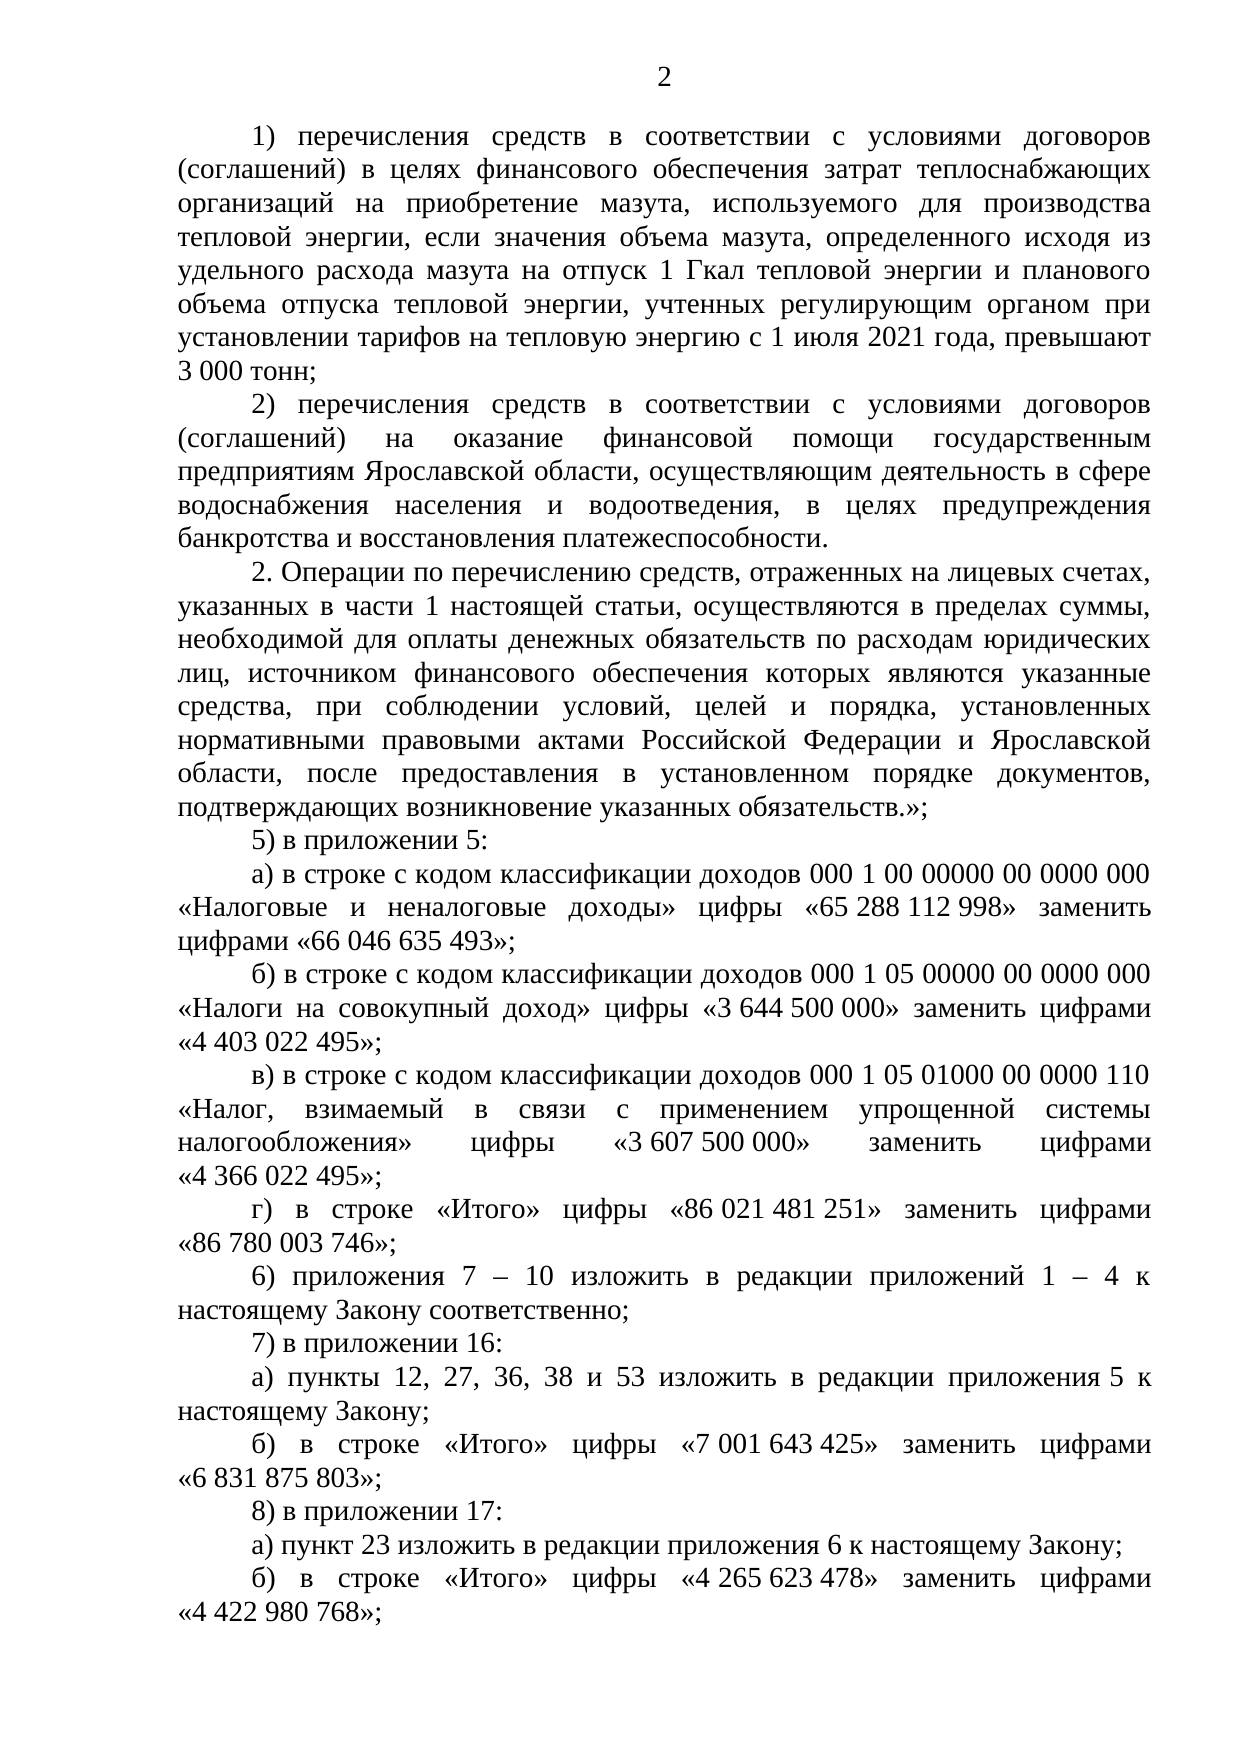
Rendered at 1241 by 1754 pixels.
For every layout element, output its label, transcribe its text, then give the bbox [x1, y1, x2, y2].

text в) в строке с кодом классификации доходов 000 1 05 01000 00 0000 110 «Налог, взимаемый в связи с применением упрощенной системы налогообложения» цифры «3 607 500 000» заменить цифрами «4 366 022 495»; [177, 1057, 1152, 1191]
text 5) в приложении 5: [177, 822, 1152, 856]
text 6) приложения 7 – 10 изложить в редакции приложений 1 – 4 к настоящему Закону соответственно; [177, 1258, 1152, 1326]
text 2. Операции по перечислению средств, отраженных на лицевых счетах, указанных в части 1 настоящей статьи, осуществляются в пределах суммы, необходимой для оплаты денежных обязательств по расходам юридических лиц, источником финансового обеспечения которых являются указанные средства, при соблюдении условий, целей и порядка, установленных нормативными правовыми актами Российской Федерации и Ярославской области, после предоставления в установленном порядке документов, подтверждающих возникновение указанных обязательств.»; [177, 554, 1152, 822]
text а) пункт 23 изложить в редакции приложения 6 к настоящему Закону; [177, 1527, 1152, 1560]
text б) в строке с кодом классификации доходов 000 1 05 00000 00 0000 000 «Налоги на совокупный доход» цифры «3 644 500 000» заменить цифрами «4 403 022 495»; [177, 957, 1152, 1057]
text г) в строке «Итого» цифры «86 021 481 251» заменить цифрами «86 780 003 746»; [177, 1191, 1152, 1258]
text б) в строке «Итого» цифры «4 265 623 478» заменить цифрами «4 422 980 768»; [177, 1560, 1152, 1627]
text а) пункты 12, 27, 36, 38 и 53 изложить в редакции приложения 5 к настоящему Закону; [177, 1359, 1152, 1426]
text 7) в приложении 16: [177, 1326, 1152, 1359]
text 2) перечисления средств в соответствии с условиями договоров (соглашений) на оказание финансовой помощи государственным предприятиям Ярославской области, осуществляющим деятельность в сфере водоснабжения населения и водоотведения, в целях предупреждения банкротства и восстановления платежеспособности. [177, 386, 1152, 554]
text 1) перечисления средств в соответствии с условиями договоров (соглашений) в целях финансового обеспечения затрат теплоснабжающих организаций на приобретение мазута, используемого для производства тепловой энергии, если значения объема мазута, определенного исходя из удельного расхода мазута на отпуск 1 Гкал тепловой энергии и планового объема отпуска тепловой энергии, учтенных регулирующим органом при установлении тарифов на тепловую энергию с 1 июля 2021 года, превышают 3 000 тонн; [177, 118, 1152, 386]
text а) в строке с кодом классификации доходов 000 1 00 00000 00 0000 000 «Налоговые и неналоговые доходы» цифры «65 288 112 998» заменить цифрами «66 046 635 493»; [177, 856, 1152, 957]
text 8) в приложении 17: [177, 1493, 1152, 1527]
text б) в строке «Итого» цифры «7 001 643 425» заменить цифрами «6 831 875 803»; [177, 1426, 1152, 1493]
